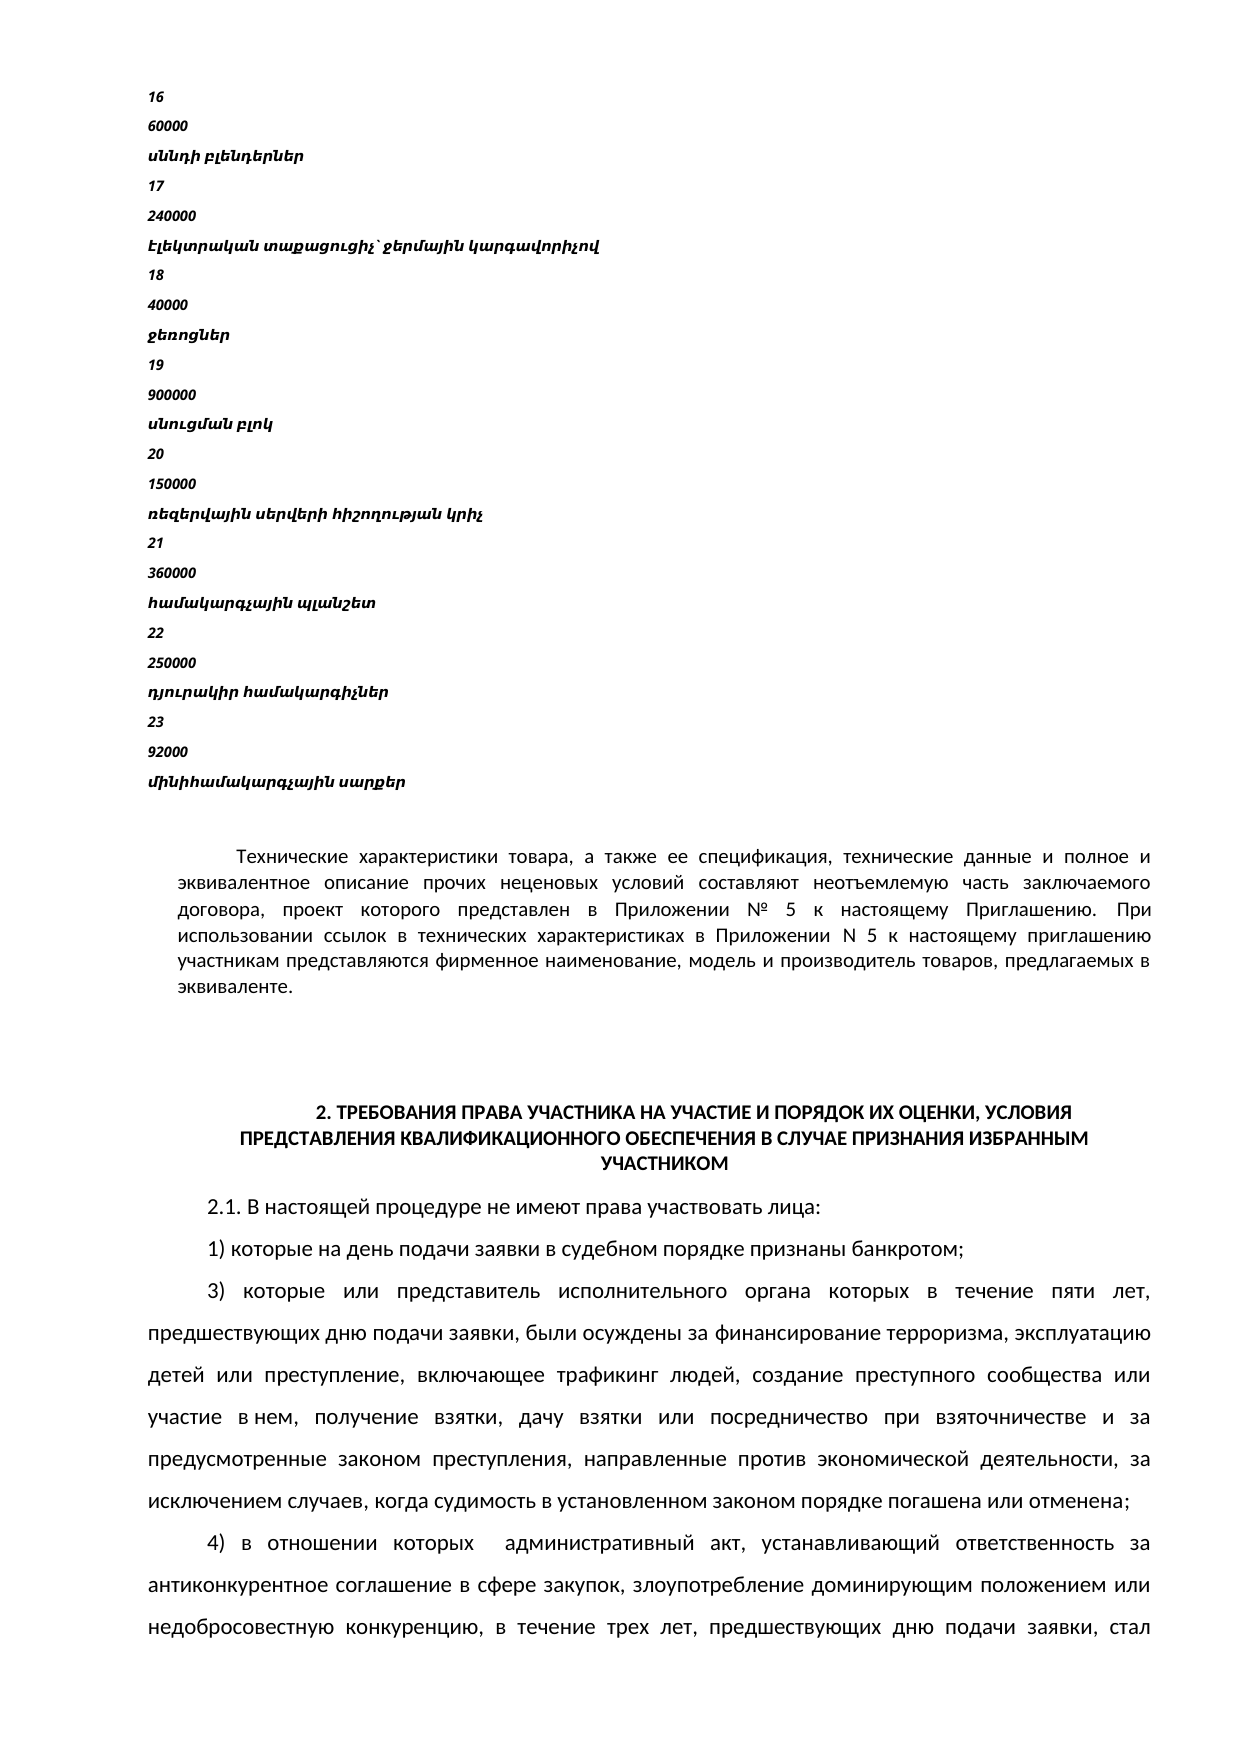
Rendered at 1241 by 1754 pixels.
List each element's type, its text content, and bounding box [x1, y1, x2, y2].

text Технические характеристики товара, а также ее спецификация, технические данные и полное и эквивалентное описание прочих неценовых условий составляют неотъемлемую часть заключаемого договора, проект которого представлен в Приложении № 5 к настоящему Приглашению. При использовании ссылок в технических характеристиках в Приложении N 5 к настоящему приглашению участникам представляются фирменное наименование, модель и производитель товаров, предлагаемых в эквиваленте. [177, 843, 1152, 998]
text 1) которые на день подачи заявки в судебном порядке признаны банкротом; [148, 1234, 1152, 1262]
text 2.1. В настоящей процедуре не имеют права участвовать лица: [148, 1192, 1152, 1220]
text 3) которые или представитель исполнительного органа которых в течение пяти лет, предшествующих дню подачи заявки, были осуждены за финансирование терроризма, эксплуатацию детей или преступление, включающее трафикинг людей, создание преступного сообщества или участие в нем, получение взятки, дачу взятки или посредничество при взяточничестве и за предусмотренные законом преступления, направленные против экономической деятельности, за исключением случаев, когда судимость в установленном законом порядке погашена или отменена; [148, 1276, 1152, 1514]
text 2. ТРЕБОВАНИЯ ПРАВА УЧАСТНИКА НА УЧАСТИЕ И ПОРЯДОК ИХ ОЦЕНКИ, УСЛОВИЯ ПРЕДСТАВЛЕНИЯ КВАЛИФИКАЦИОННОГО ОБЕСПЕЧЕНИЯ В СЛУЧАЕ ПРИЗНАНИЯ ИЗБРАННЫМ УЧАСТНИКОМ [177, 1099, 1152, 1176]
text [148, 1528, 1152, 1640]
